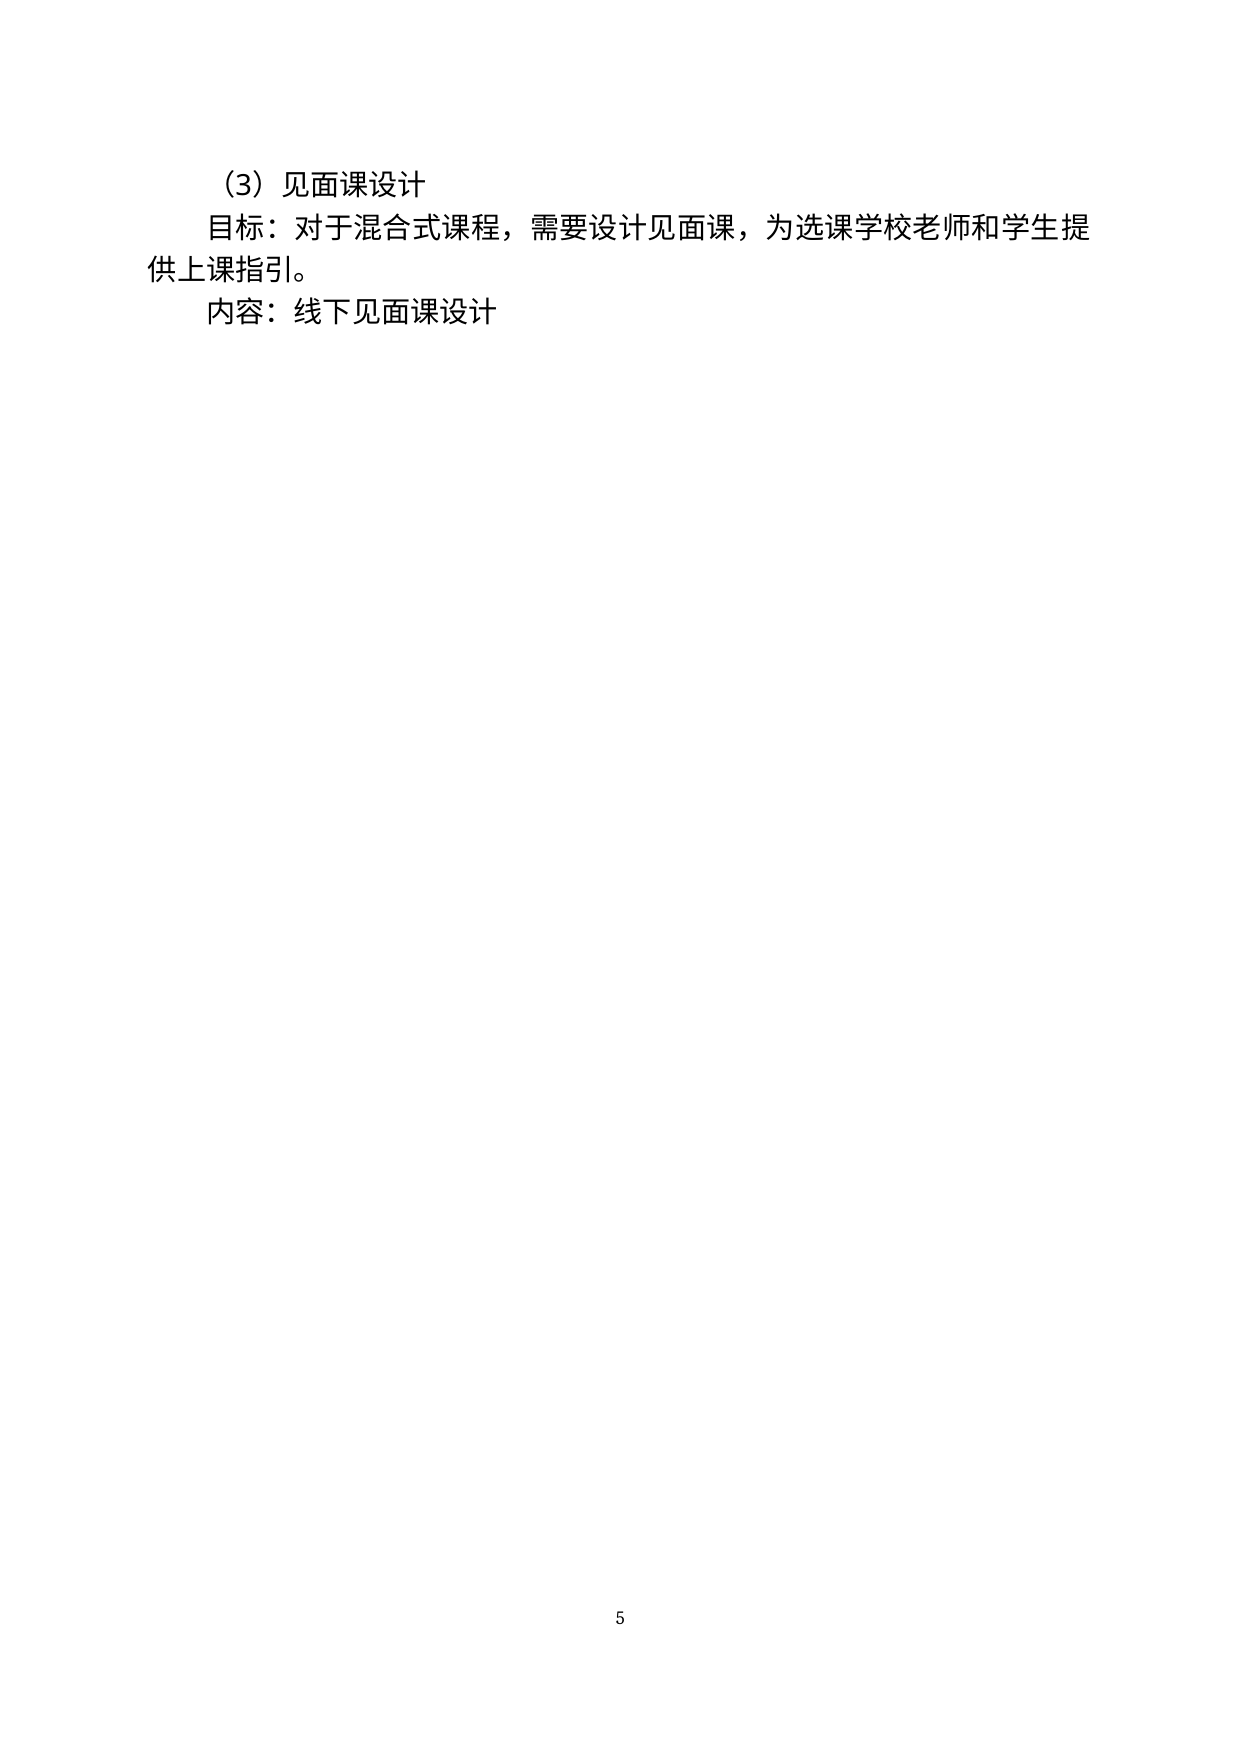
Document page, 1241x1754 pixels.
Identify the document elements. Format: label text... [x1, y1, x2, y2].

text （3）见面课设计 [148, 162, 1092, 204]
text 内容：线下见面课设计 [148, 289, 1092, 331]
text 目标：对于混合式课程，需要设计见面课，为选课学校老师和学生提供上课指引。 [148, 204, 1092, 289]
